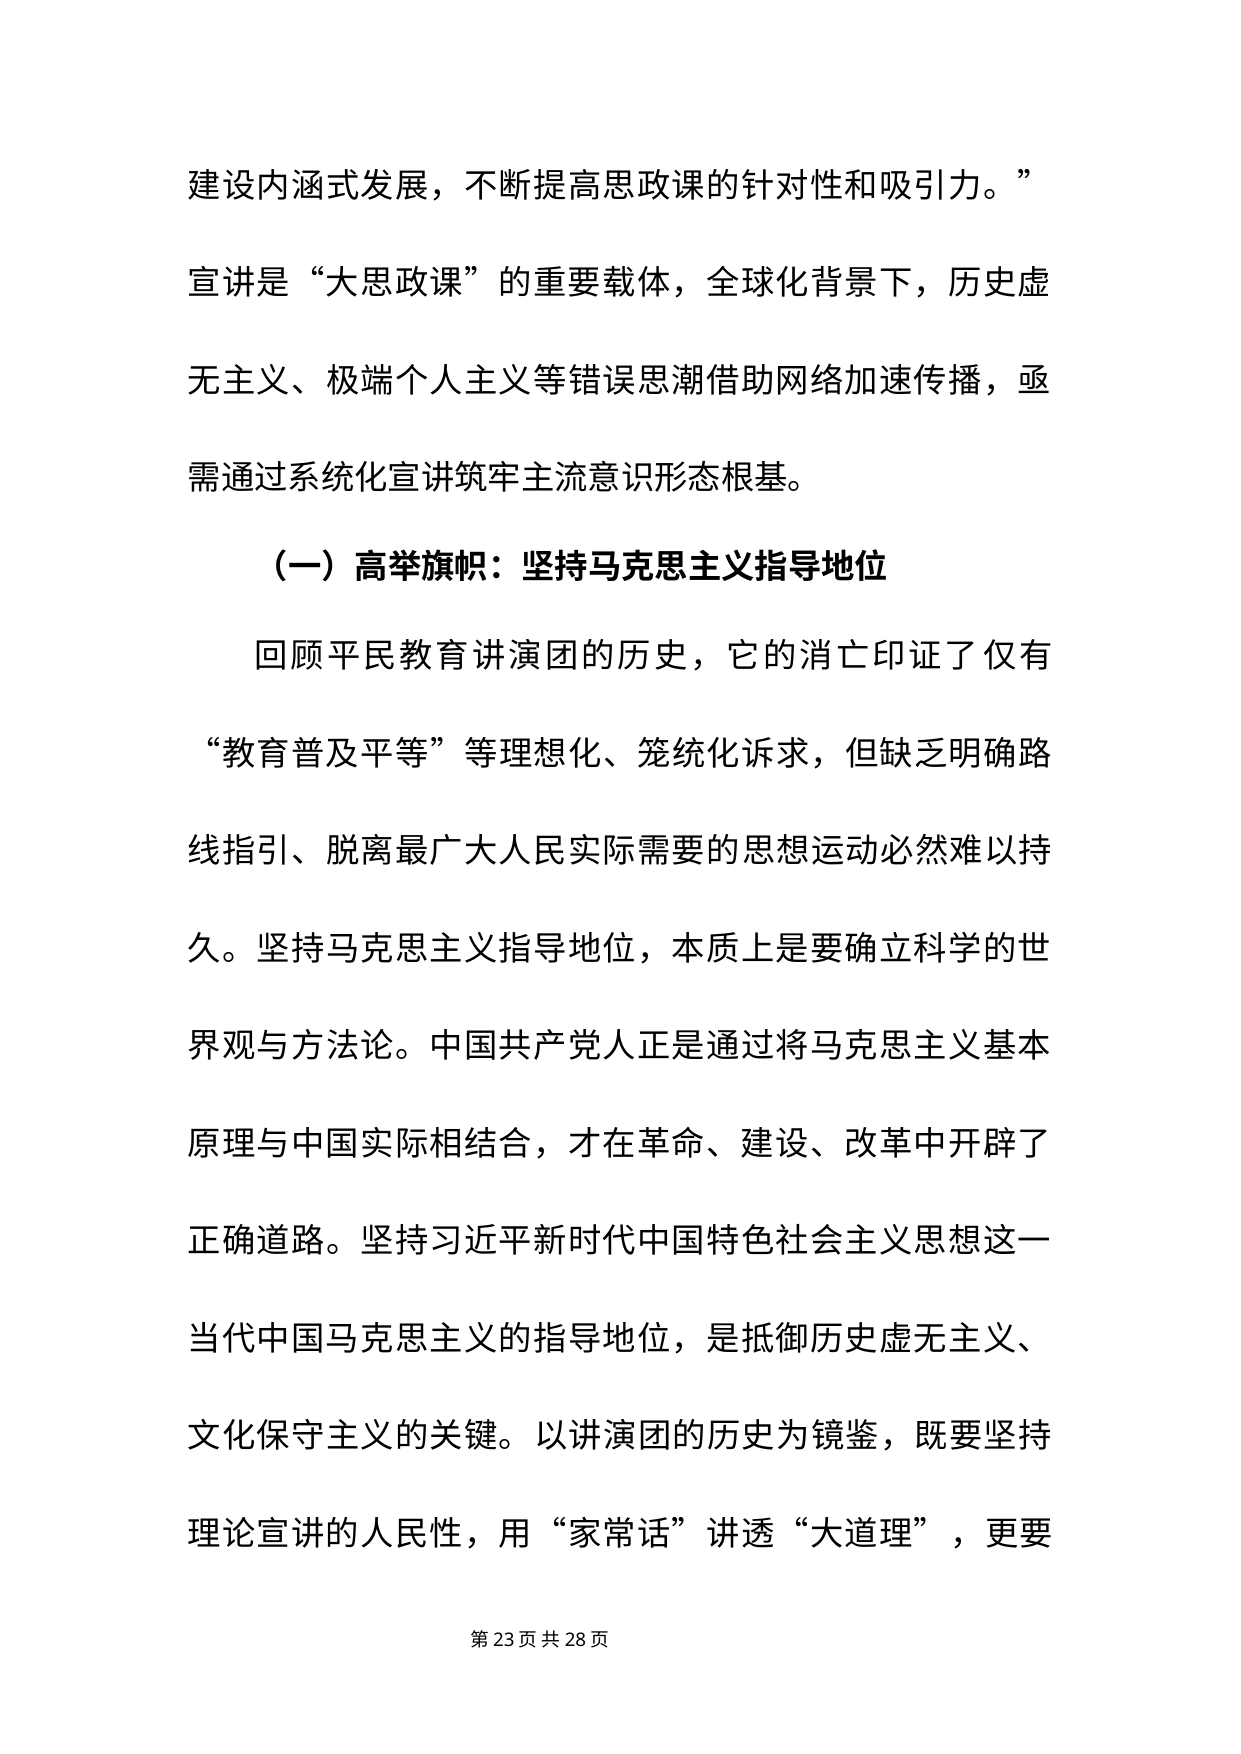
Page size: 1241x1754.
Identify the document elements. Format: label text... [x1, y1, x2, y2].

text （一）高举旗帜：坚持马克思主义指导地位 [187, 532, 1053, 597]
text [187, 621, 1053, 1563]
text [187, 150, 1053, 507]
